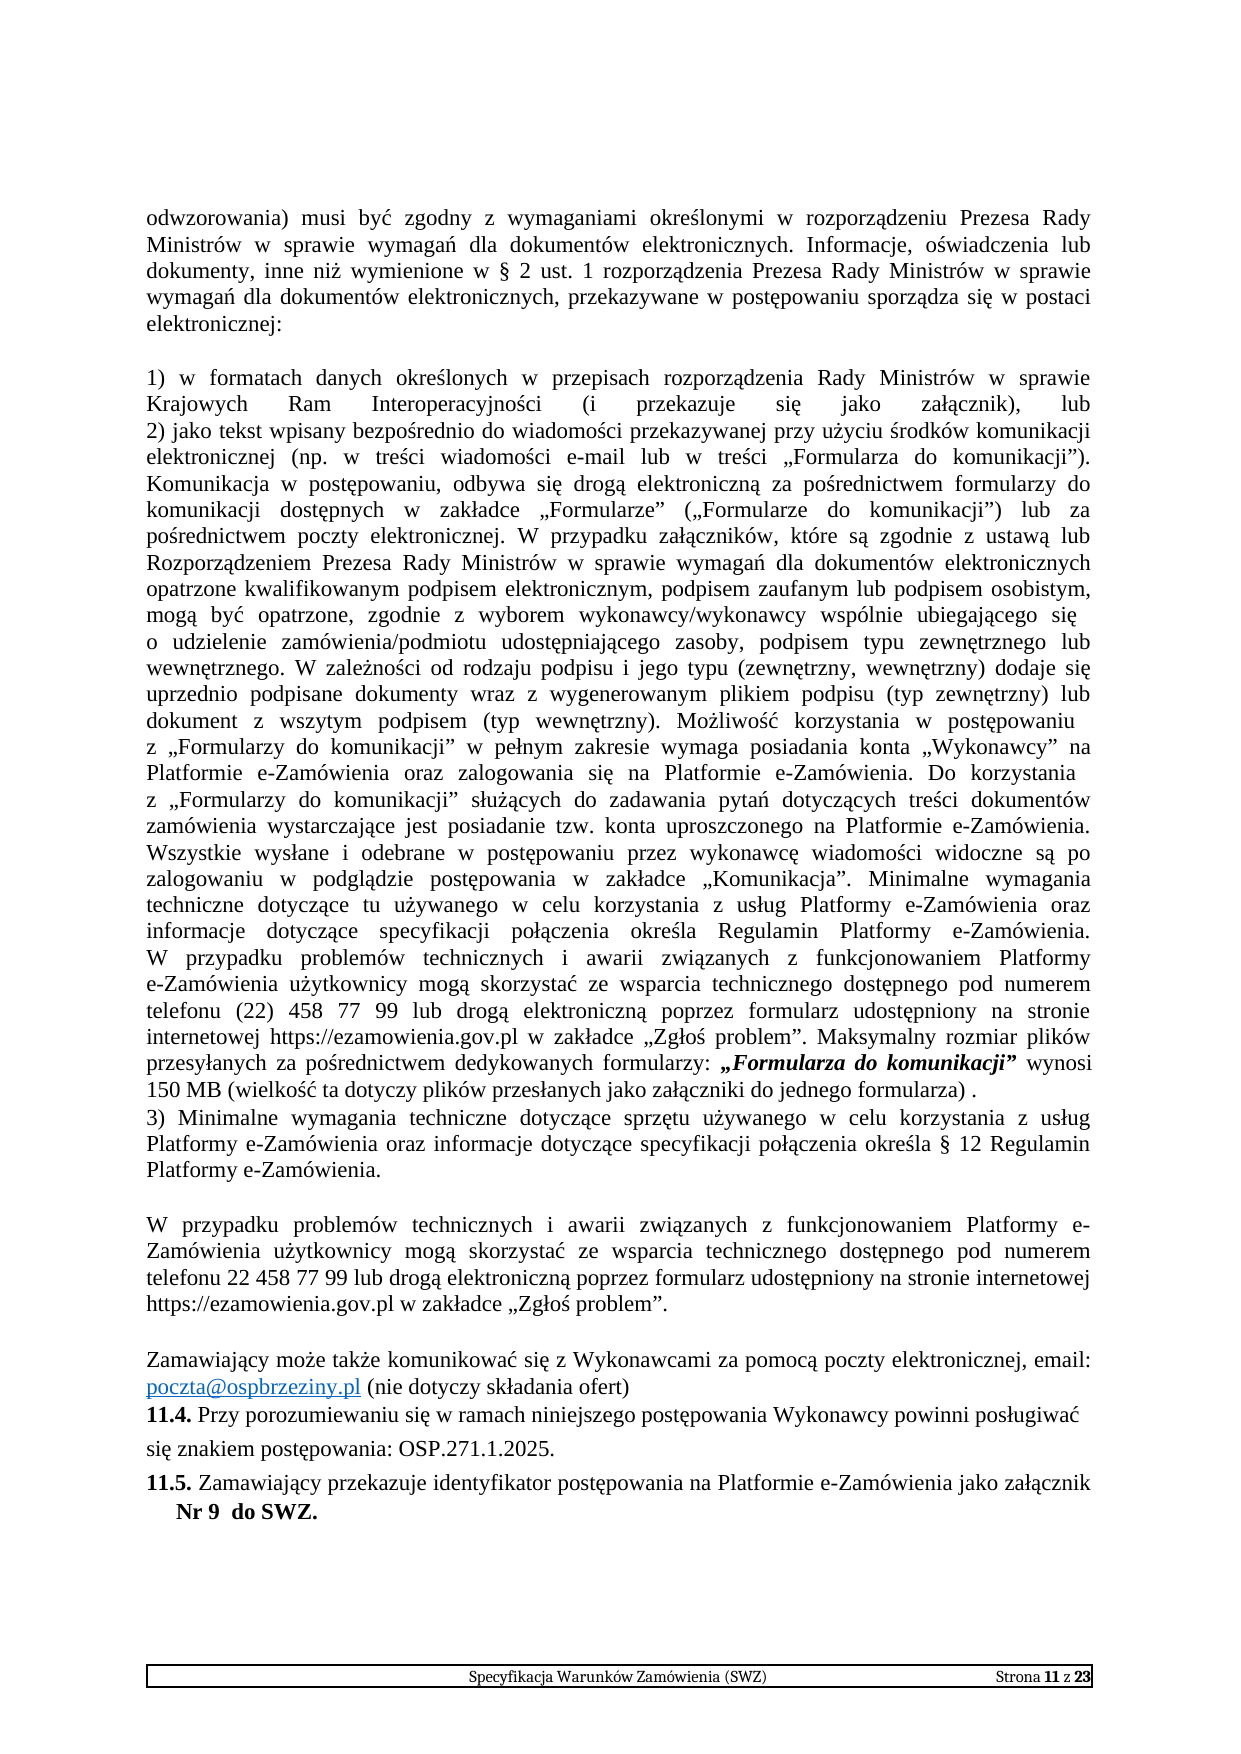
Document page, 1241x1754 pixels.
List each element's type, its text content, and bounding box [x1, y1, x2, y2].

text 1) w formatach danych określonych w przepisach rozporządzenia Rady Ministrów w sprawie Krajowych Ram Interoperacyjności (i przekazuje się jako załącznik), lub 2) jako tekst wpisany bezpośrednio do wiadomości przekazywanej przy użyciu środków komunikacji elektronicznej (np. w treści wiadomości e-mail lub w treści „Formularza do komunikacji”). Komunikacja w postępowaniu, odbywa się drogą elektroniczną za pośrednictwem formularzy do komunikacji dostępnych w zakładce „Formularze” („Formularze do komunikacji”) lub za pośrednictwem poczty elektronicznej. W przypadku załączników, które są zgodnie z ustawą lub Rozporządzeniem Prezesa Rady Ministrów w sprawie wymagań dla dokumentów elektronicznych opatrzone kwalifikowanym podpisem elektronicznym, podpisem zaufanym lub podpisem osobistym, mogą być opatrzone, zgodnie z wyborem wykonawcy/wykonawcy wspólnie ubiegającego się o udzielenie zamówienia/podmiotu udostępniającego zasoby, podpisem typu zewnętrznego lub wewnętrznego. W zależności od rodzaju podpisu i jego typu (zewnętrzny, wewnętrzny) dodaje się uprzednio podpisane dokumenty wraz z wygenerowanym plikiem podpisu (typ zewnętrzny) lub dokument z wszytym podpisem (typ wewnętrzny). Możliwość korzystania w postępowaniu z „Formularzy do komunikacji” w pełnym zakresie wymaga posiadania konta „Wykonawcy” na Platformie e-Zamówienia oraz zalogowania się na Platformie e-Zamówienia. Do korzystania z „Formularzy do komunikacji” służących do zadawania pytań dotyczących treści dokumentów zamówienia wystarczające jest posiadanie tzw. konta uproszczonego na Platformie e-Zamówienia. Wszystkie wysłane i odebrane w postępowaniu przez wykonawcę wiadomości widoczne są po zalogowaniu w podglądzie postępowania w zakładce „Komunikacja”. Minimalne wymagania techniczne dotyczące tu używanego w celu korzystania z usług Platformy e-Zamówienia oraz informacje dotyczące specyfikacji połączenia określa Regulamin Platformy e-Zamówienia. W przypadku problemów technicznych i awarii związanych z funkcjonowaniem Platformy e-Zamówienia użytkownicy mogą skorzystać ze wsparcia technicznego dostępnego pod numerem telefonu (22) 458 77 99 lub drogą elektroniczną poprzez formularz udostępniony na stronie internetowej https://ezamowienia.gov.pl w zakładce „Zgłoś problem”. Maksymalny rozmiar plików przesyłanych za pośrednictwem dedykowanych formularzy: „Formularza do komunikacji” wynosi 150 MB (wielkość ta dotyczy plików przesłanych jako załączniki do jednego formularza) . [146, 338, 1092, 1102]
text W przypadku problemów technicznych i awarii związanych z funkcjonowaniem Platformy e-Zamówienia użytkownicy mogą skorzystać ze wsparcia technicznego dostępnego pod numerem telefonu 22 458 77 99 lub drogą elektroniczną poprzez formularz udostępniony na stronie internetowej https://ezamowienia.gov.pl w zakładce „Zgłoś problem”. [146, 1185, 1092, 1316]
text 3) Minimalne wymagania techniczne dotyczące sprzętu używanego w celu korzystania z usług Platformy e-Zamówienia oraz informacje dotyczące specyfikacji połączenia określa § 12 Regulamin Platformy e-Zamówienia. [146, 1104, 1092, 1183]
text się znakiem postępowania: OSP.271.1.2025. [146, 1435, 1092, 1461]
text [146, 204, 1092, 336]
text 11.5. Zamawiający przekazuje identyfikator postępowania na Platformie e-Zamówienia jako załącznik Nr 9 do SWZ. [146, 1469, 1092, 1525]
text 11.4. Przy porozumiewaniu się w ramach niniejszego postępowania Wykonawcy powinni posługiwać [146, 1401, 1092, 1427]
text Zamawiający może także komunikować się z Wykonawcami za pomocą poczty elektronicznej, email: poczta@ospbrzeziny.pl (nie dotyczy składania ofert) [146, 1346, 1092, 1399]
